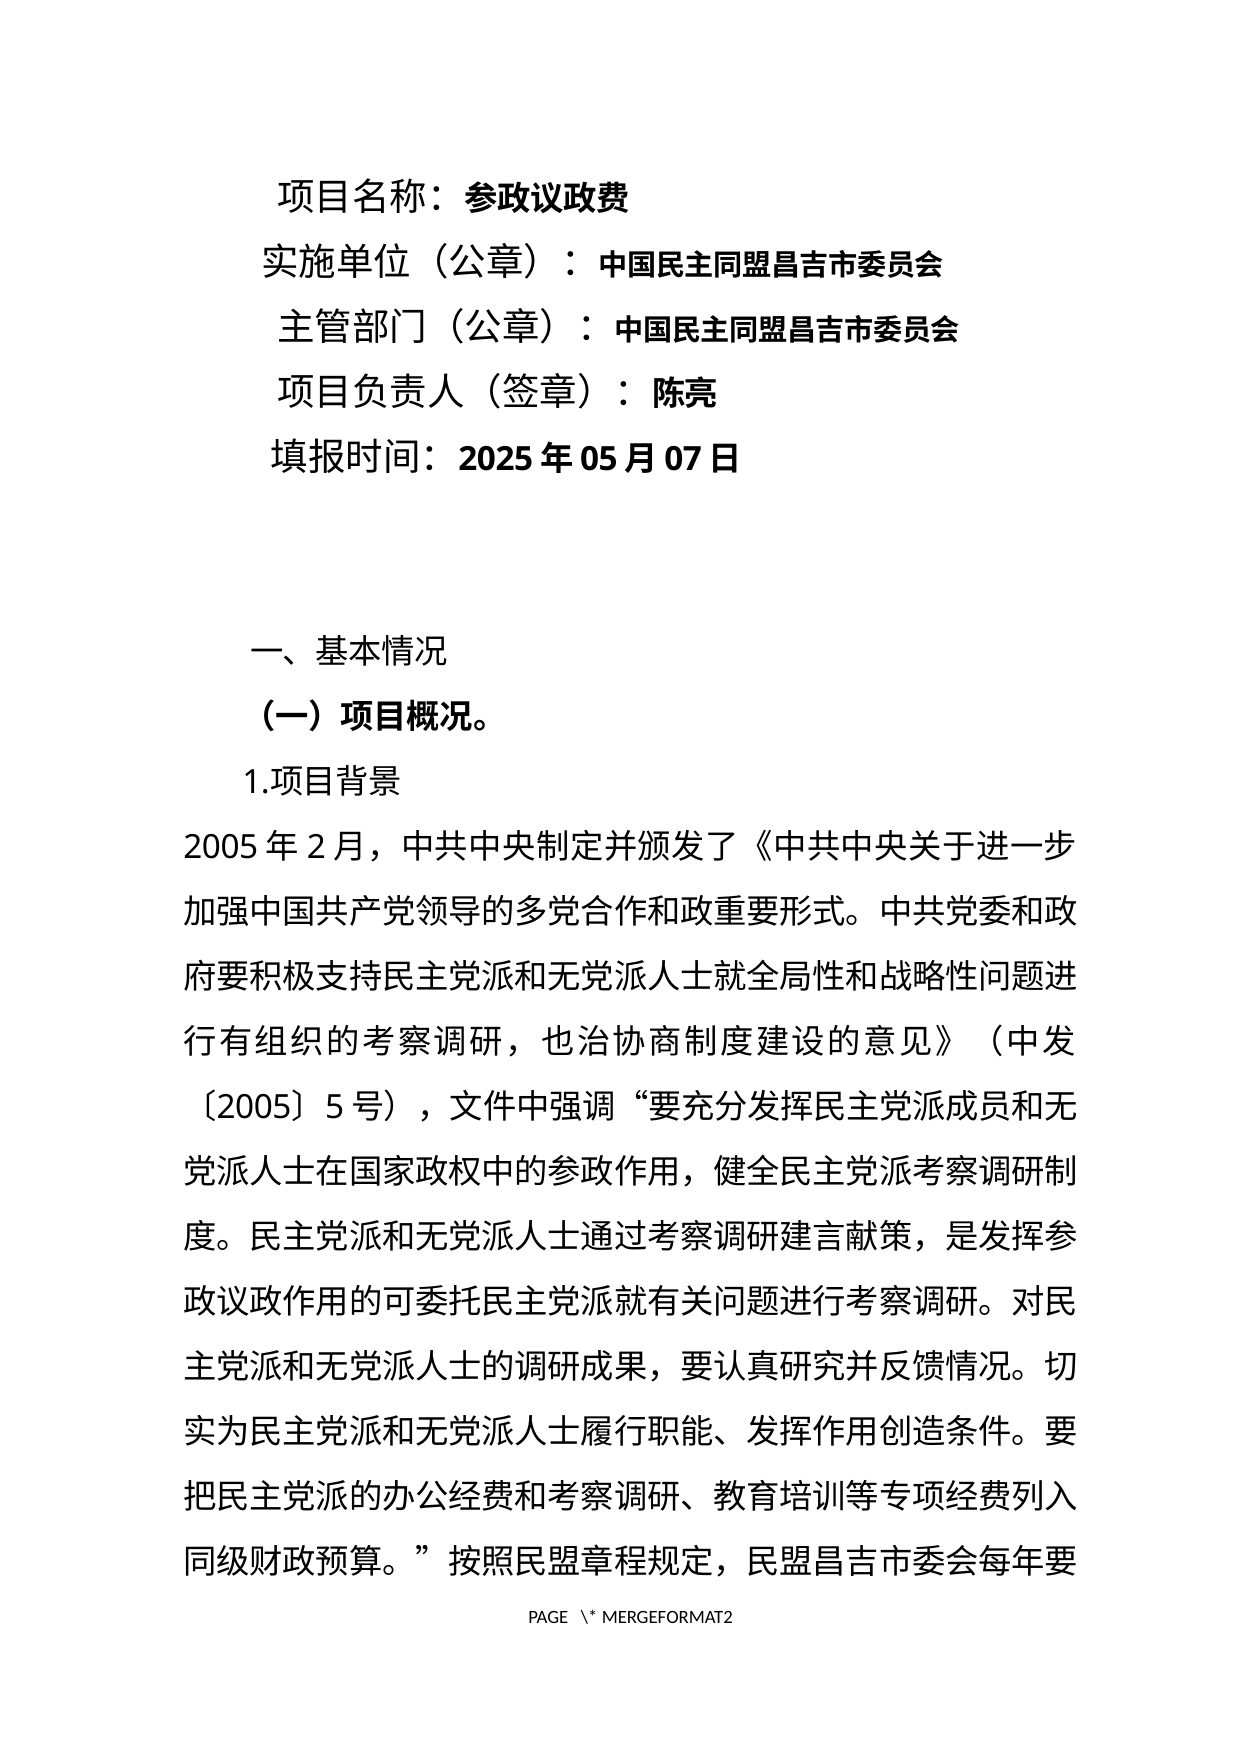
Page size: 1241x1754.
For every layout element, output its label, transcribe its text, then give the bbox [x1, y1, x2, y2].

text 填报时间：2025年05月07日 [211, 422, 1078, 487]
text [183, 747, 1078, 1592]
text 一、基本情况 [183, 617, 1078, 682]
text 主管部门（公章）：中国民主同盟昌吉市委员会 [183, 292, 1078, 357]
text 项目名称：参政议政费 [183, 162, 1078, 227]
text 项目负责人（签章）：陈亮 [183, 357, 1078, 422]
text 实施单位（公章）：中国民主同盟昌吉市委员会 [183, 227, 1078, 292]
text （一）项目概况。 [183, 682, 1078, 747]
